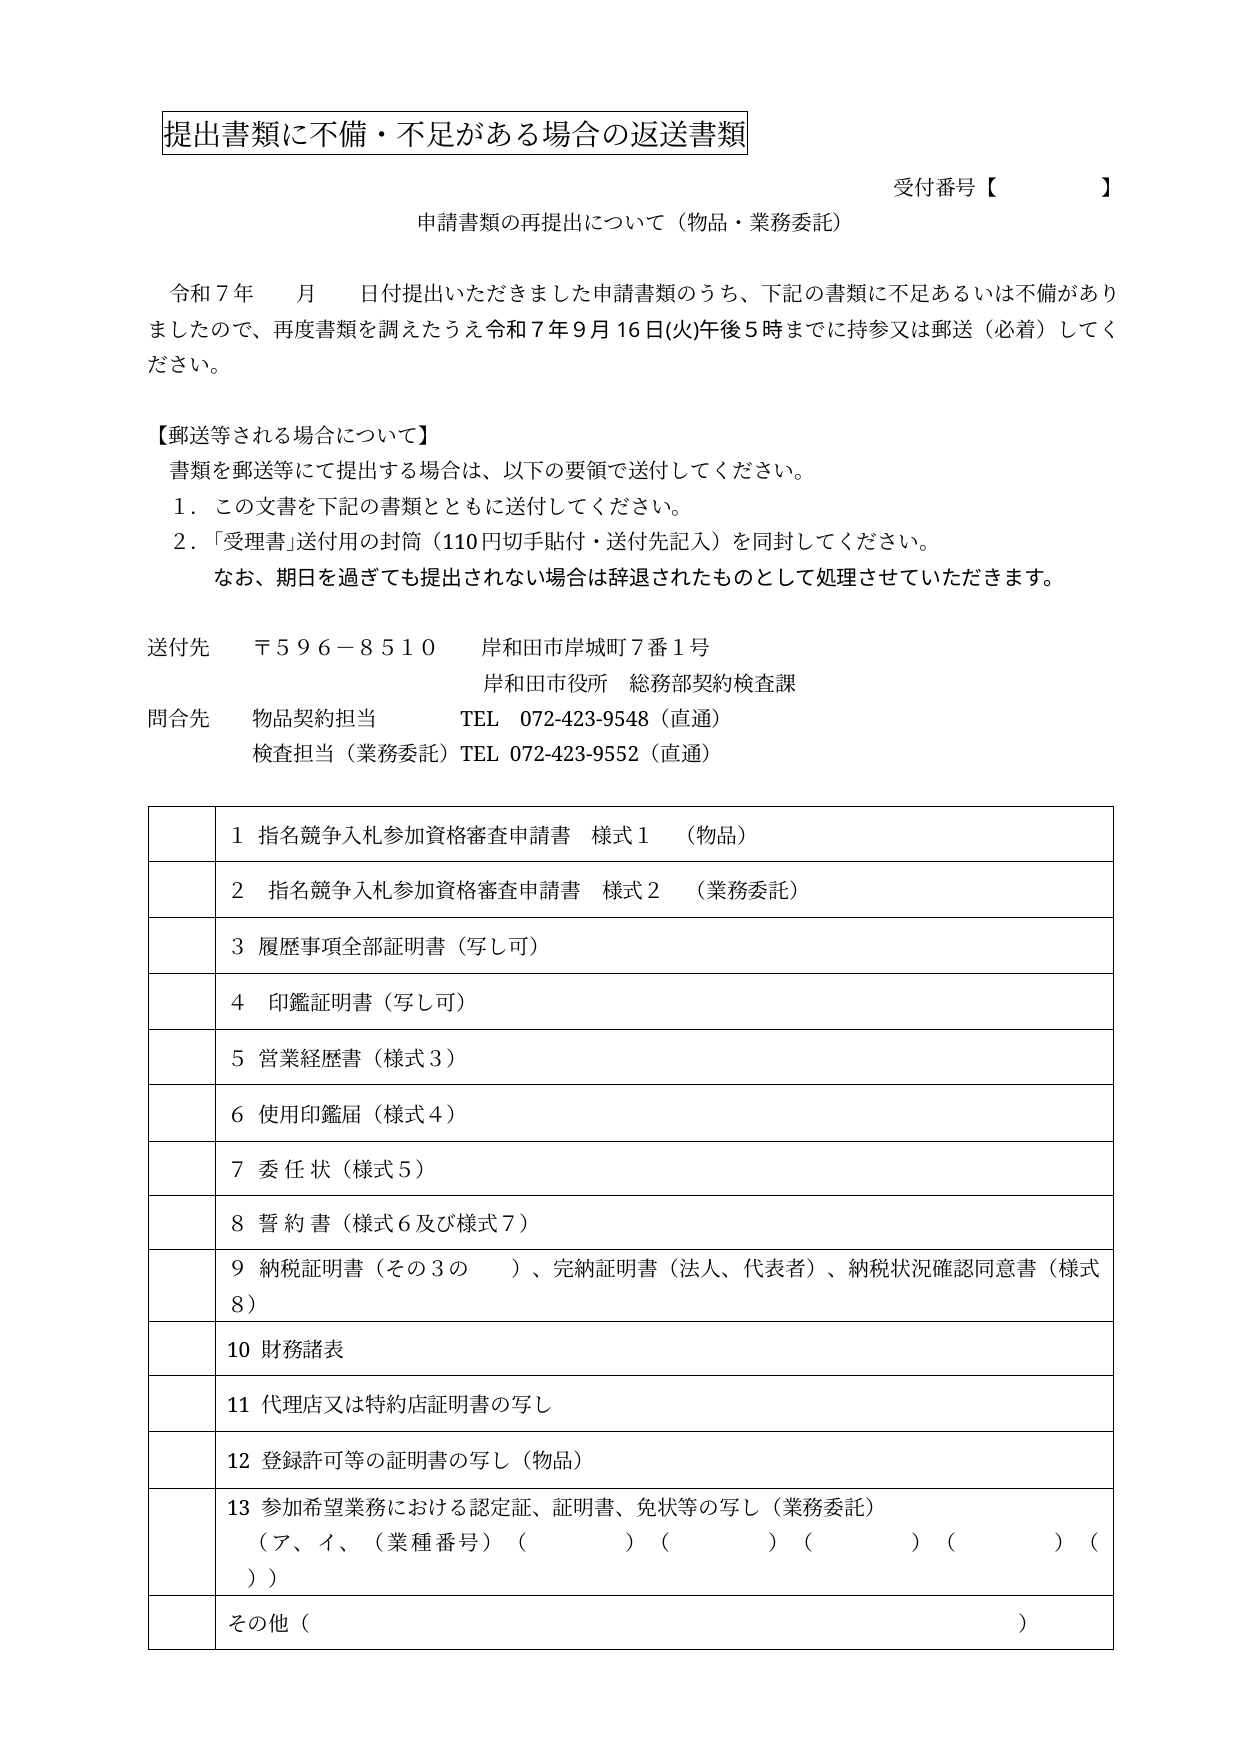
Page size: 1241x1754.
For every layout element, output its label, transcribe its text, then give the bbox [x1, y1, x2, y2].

text 送付先 〒５９６－８５１０ [148, 629, 1122, 664]
table_cell 11 代理店又は特約店証明書の写し [216, 1376, 1113, 1431]
text 受付番号【 】 [148, 169, 1122, 204]
table_cell ５ 営業経歴書（様式３） [216, 1030, 1113, 1084]
table_cell 12 登録許可等の証明書の写し（物品） [216, 1432, 1113, 1487]
table_cell 13 参加希望業務における認定証、証明書、免状等の写し（業務委託） （ア、イ、（業種番号）（ ）（ ）（ ）（ ）（ ）） [216, 1489, 1113, 1595]
table_cell [149, 1596, 215, 1649]
text 書類を郵送等にて提出する場合は、以下の要領で送付してください。 [148, 452, 1122, 487]
table_cell ７ 委 任 状（様式５） [216, 1142, 1113, 1195]
text 役所 総務部契約検査課 [148, 664, 1122, 700]
text 令和７年 月 日付提出いただきました申請書類のうち、下記の書類に不足あるいは不備がありましたので、再度書類を調えたうえ令和７年９月16日(火)午後５時までに持参又は郵送（必着）してください。 [148, 275, 1122, 381]
table_cell [149, 1030, 215, 1084]
table_cell ６ 使用印鑑届（様式４） [216, 1085, 1113, 1141]
table_cell ８ 誓 約 書（様式６及び様式７） [216, 1196, 1113, 1249]
table_header １ 指名競争入札参加資格審査申請書 様式１ （物品） [216, 807, 1113, 861]
text 提出書類に不備・不足がある場合の返送書類 [148, 98, 1122, 169]
table_cell ２ 指名競争入札参加資格審査申請書 様式２ （業務委託） [216, 862, 1113, 917]
table_cell [149, 1196, 215, 1249]
table_cell [149, 1250, 215, 1321]
table_cell [149, 1432, 215, 1487]
table_cell [149, 1322, 215, 1375]
text 申請書類の再提出について（物品・業務委託） [148, 204, 1122, 239]
table_cell ９ 納税証明書（その３の ）、完納証明書（法人、代表者）、納税状況確認同意書（様式８） [216, 1250, 1113, 1321]
table_cell [149, 1085, 215, 1141]
text 【郵送等される場合について】 [148, 417, 1122, 452]
text 問合先 物品契約担当 TEL 072-423-9548（直通） [148, 700, 1122, 735]
text なお、期日を過ぎても提出されない場合は辞退されたものとして処理させていただきます。 [213, 558, 1122, 594]
table_cell [149, 918, 215, 973]
table_cell [149, 1489, 215, 1595]
table_cell 10 財務諸表 [216, 1322, 1113, 1375]
table_cell ３ 履歴事項全部証明書（写し可） [216, 918, 1113, 973]
table_cell [149, 1142, 215, 1195]
list この文書を下記の書類とともに送付してください。 [169, 487, 1122, 523]
text 検査担当（業務委託）TEL 072-423-9552（直通） [148, 735, 1122, 771]
table_cell [149, 1376, 215, 1431]
table_cell その他（ ） [216, 1596, 1113, 1649]
table_cell [149, 862, 215, 917]
list ｢受理書｣送付用の封筒（110円切手貼付・送付先記入）を同封してください。 [169, 523, 1122, 558]
table_cell ４ 印鑑証明書（写し可） [216, 974, 1113, 1029]
table_cell [149, 974, 215, 1029]
table_header [149, 807, 215, 861]
